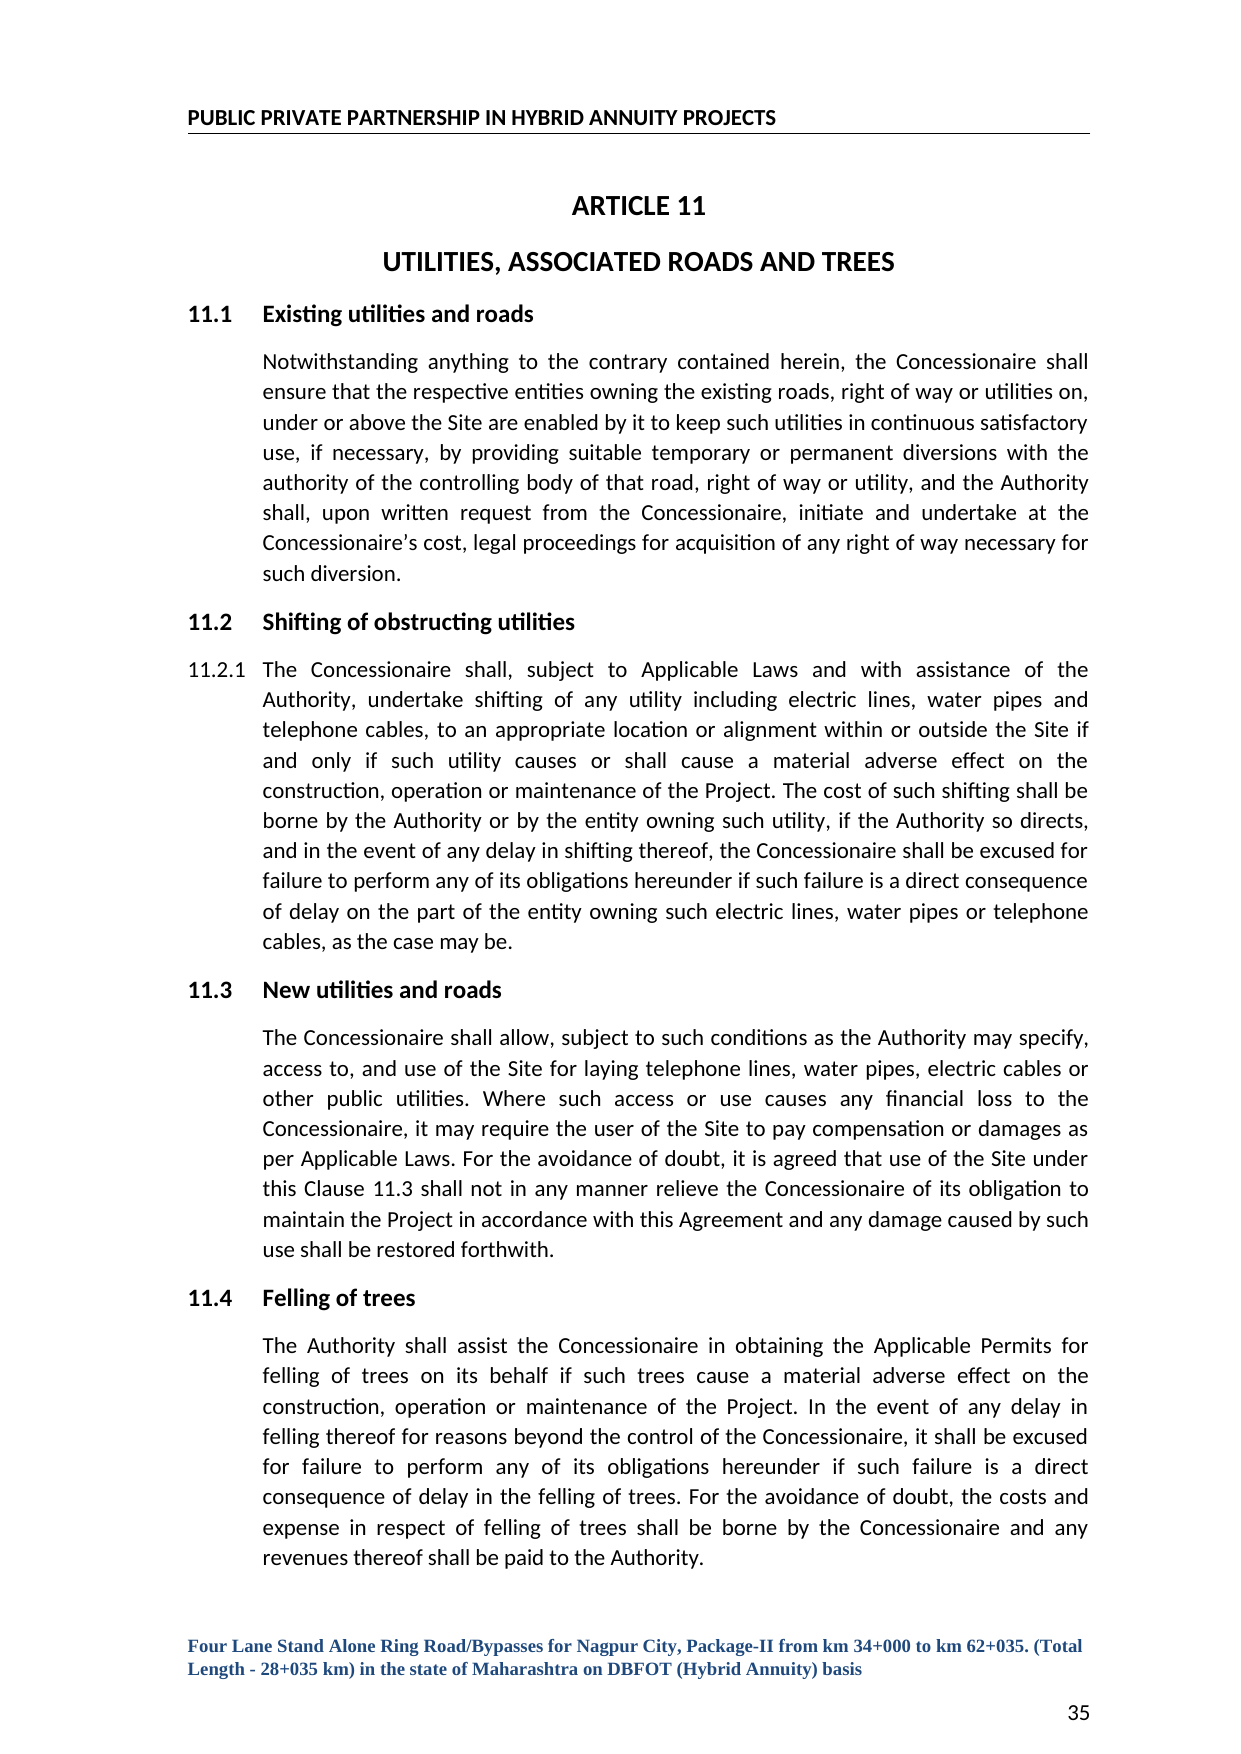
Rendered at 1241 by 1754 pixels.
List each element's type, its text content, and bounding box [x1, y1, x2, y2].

text Notwithstanding anything to the contrary contained herein, the Concessionaire shall ensure that the respective entities owning the existing roads, right of way or utilities on, under or above the Site are enabled by it to keep such utilities in continuous satisfactory use, if necessary, by providing suitable temporary or permanent diversions with the authority of the controlling body of that road, right of way or utility, and the Authority shall, upon written request from the Concessionaire, initiate and undertake at the Concessionaire’s cost, legal proceedings for acquisition of any right of way necessary for such diversion. [262, 347, 1090, 587]
text The Authority shall assist the Concessionaire in obtaining the Applicable Permits for felling of trees on its behalf if such trees cause a material adverse effect on the construction, operation or maintenance of the Project. In the event of any delay in felling thereof for reasons beyond the control of the Concessionaire, it shall be excused for failure to perform any of its obligations hereunder if such failure is a direct consequence of delay in the felling of trees. For the avoidance of doubt, the costs and expense in respect of felling of trees shall be borne by the Concessionaire and any revenues thereof shall be paid to the Authority. [262, 1331, 1090, 1571]
text 11.2.1 The Concessionaire shall, subject to Applicable Laws and with assistance of the Authority, undertake shifting of any utility including electric lines, water pipes and telephone cables, to an appropriate location or alignment within or outside the Site if and only if such utility causes or shall cause a material adverse effect on the construction, operation or maintenance of the Project. The cost of such shifting shall be borne by the Authority or by the entity owning such utility, if the Authority so directs, and in the event of any delay in shifting thereof, the Concessionaire shall be excused for failure to perform any of its obligations hereunder if such failure is a direct consequence of delay on the part of the entity owning such electric lines, water pipes or telephone cables, as the case may be. [187, 655, 1090, 955]
text 11.4 Felling of trees [187, 1282, 1090, 1312]
text The Concessionaire shall allow, subject to such conditions as the Authority may specify, access to, and use of the Site for laying telephone lines, water pipes, electric cables or other public utilities. Where such access or use causes any financial loss to the Concessionaire, it may require the user of the Site to pay compensation or damages as per Applicable Laws. For the avoidance of doubt, it is agreed that use of the Site under this Clause 11.3 shall not in any manner relieve the Concessionaire of its obligation to maintain the Project in accordance with this Agreement and any damage caused by such use shall be restored forthwith. [262, 1023, 1090, 1263]
text ARTICLE 11 [187, 187, 1090, 223]
text 11.2 Shifting of obstructing utilities [187, 606, 1090, 636]
text UTILITIES, ASSOCIATED ROADS AND TREES [187, 243, 1090, 278]
text 11.1 Existing utilities and roads [187, 298, 1090, 328]
text 11.3 New utilities and roads [187, 974, 1090, 1004]
